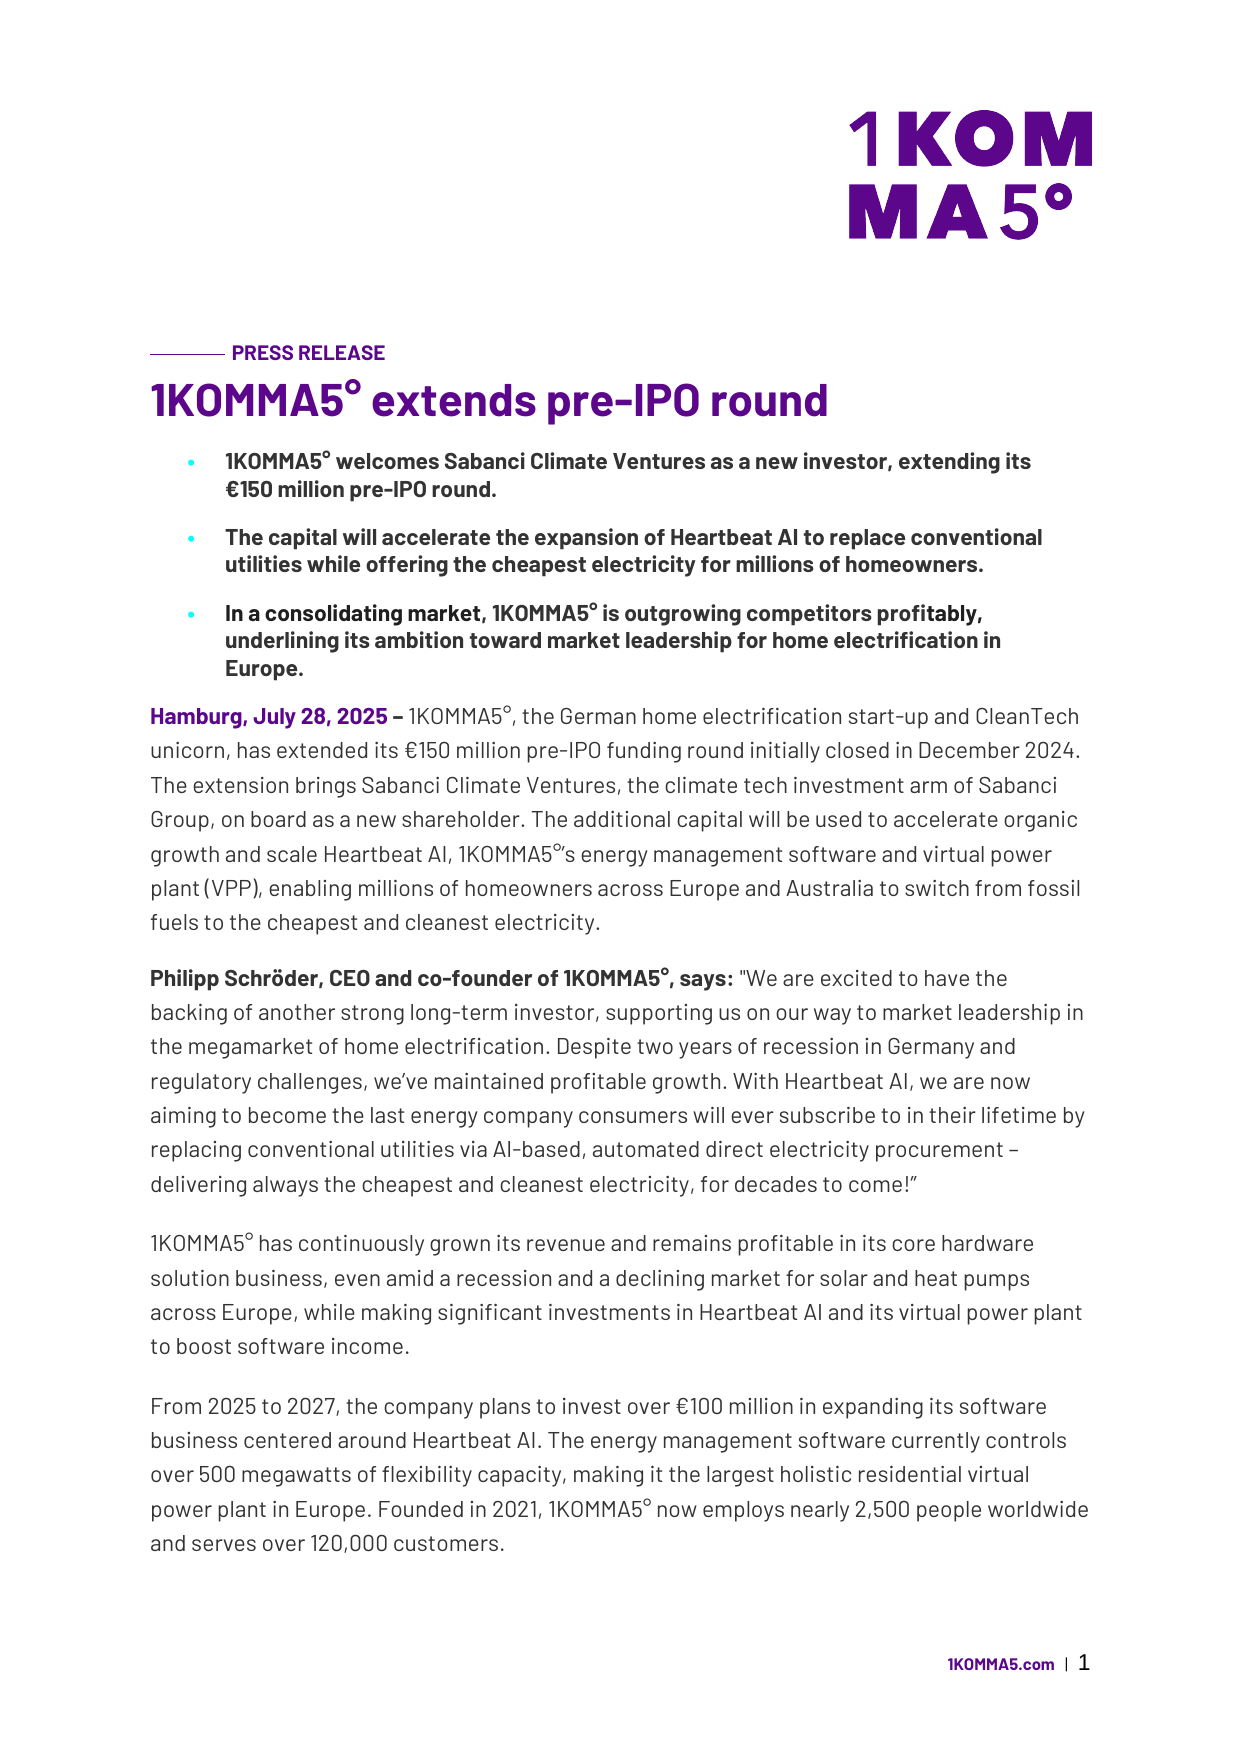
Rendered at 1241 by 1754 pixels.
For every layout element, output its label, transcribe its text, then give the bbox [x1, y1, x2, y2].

text PRESS RELEASE [150, 339, 1090, 364]
list The capital will accelerate the expansion of Heartbeat AI to replace conventional utilities while offering the cheapest electricity for millions of homeowners. [187, 522, 1080, 577]
list 1KOMMA5° welcomes Sabanci Climate Ventures as a new investor, extending its €150 million pre-IPO round. [187, 447, 1080, 502]
text Philipp Schröder, CEO and co-founder of 1KOMMA5°, says: "We are excited to have the backing of another strong long-term investor, supporting us on our way to market leadership in the megamarket of home electrification. Despite two years of recession in Germany and regulatory challenges, we’ve maintained profitable growth. With Heartbeat AI, we are now aiming to become the last energy company consumers will ever subscribe to in their lifetime by replacing conventional utilities via AI-based, automated direct electricity procurement – delivering always the cheapest and cleanest electricity, for decades to come!” [150, 963, 1090, 1197]
picture [822, 106, 1095, 266]
text 1KOMMA5° has continuously grown its revenue and remains profitable in its core hardware solution business, even amid a recession and a declining market for solar and heat pumps across Europe, while making significant investments in Heartbeat AI and its virtual power plant to boost software income. [150, 1229, 1090, 1359]
text Hamburg, July 28, 2025 – 1KOMMA5°, the German home electrification start-up and CleanTech unicorn, has extended its €150 million pre-IPO funding round initially closed in December 2024. The extension brings Sabanci Climate Ventures, the climate tech investment arm of Sabanci Group, on board as a new shareholder. The additional capital will be used to accelerate organic growth and scale Heartbeat AI, 1KOMMA5°’s energy management software and virtual power plant (VPP), enabling millions of homeowners across Europe and Australia to switch from fossil fuels to the cheapest and cleanest electricity. [150, 702, 1090, 935]
text 1KOMMA5° extends pre-IPO round [150, 371, 1109, 426]
list In a consolidating market, 1KOMMA5° is outgrowing competitors profitably, underlining its ambition toward market leadership for home electrification in Europe. [187, 598, 1080, 681]
text From 2025 to 2027, the company plans to invest over €100 million in expanding its software business centered around Heartbeat AI. The energy management software currently controls over 500 megawatts of flexibility capacity, making it the largest holistic residential virtual power plant in Europe. Founded in 2021, 1KOMMA5° now employs nearly 2,500 people worldwide and serves over 120,000 customers. [150, 1391, 1090, 1556]
